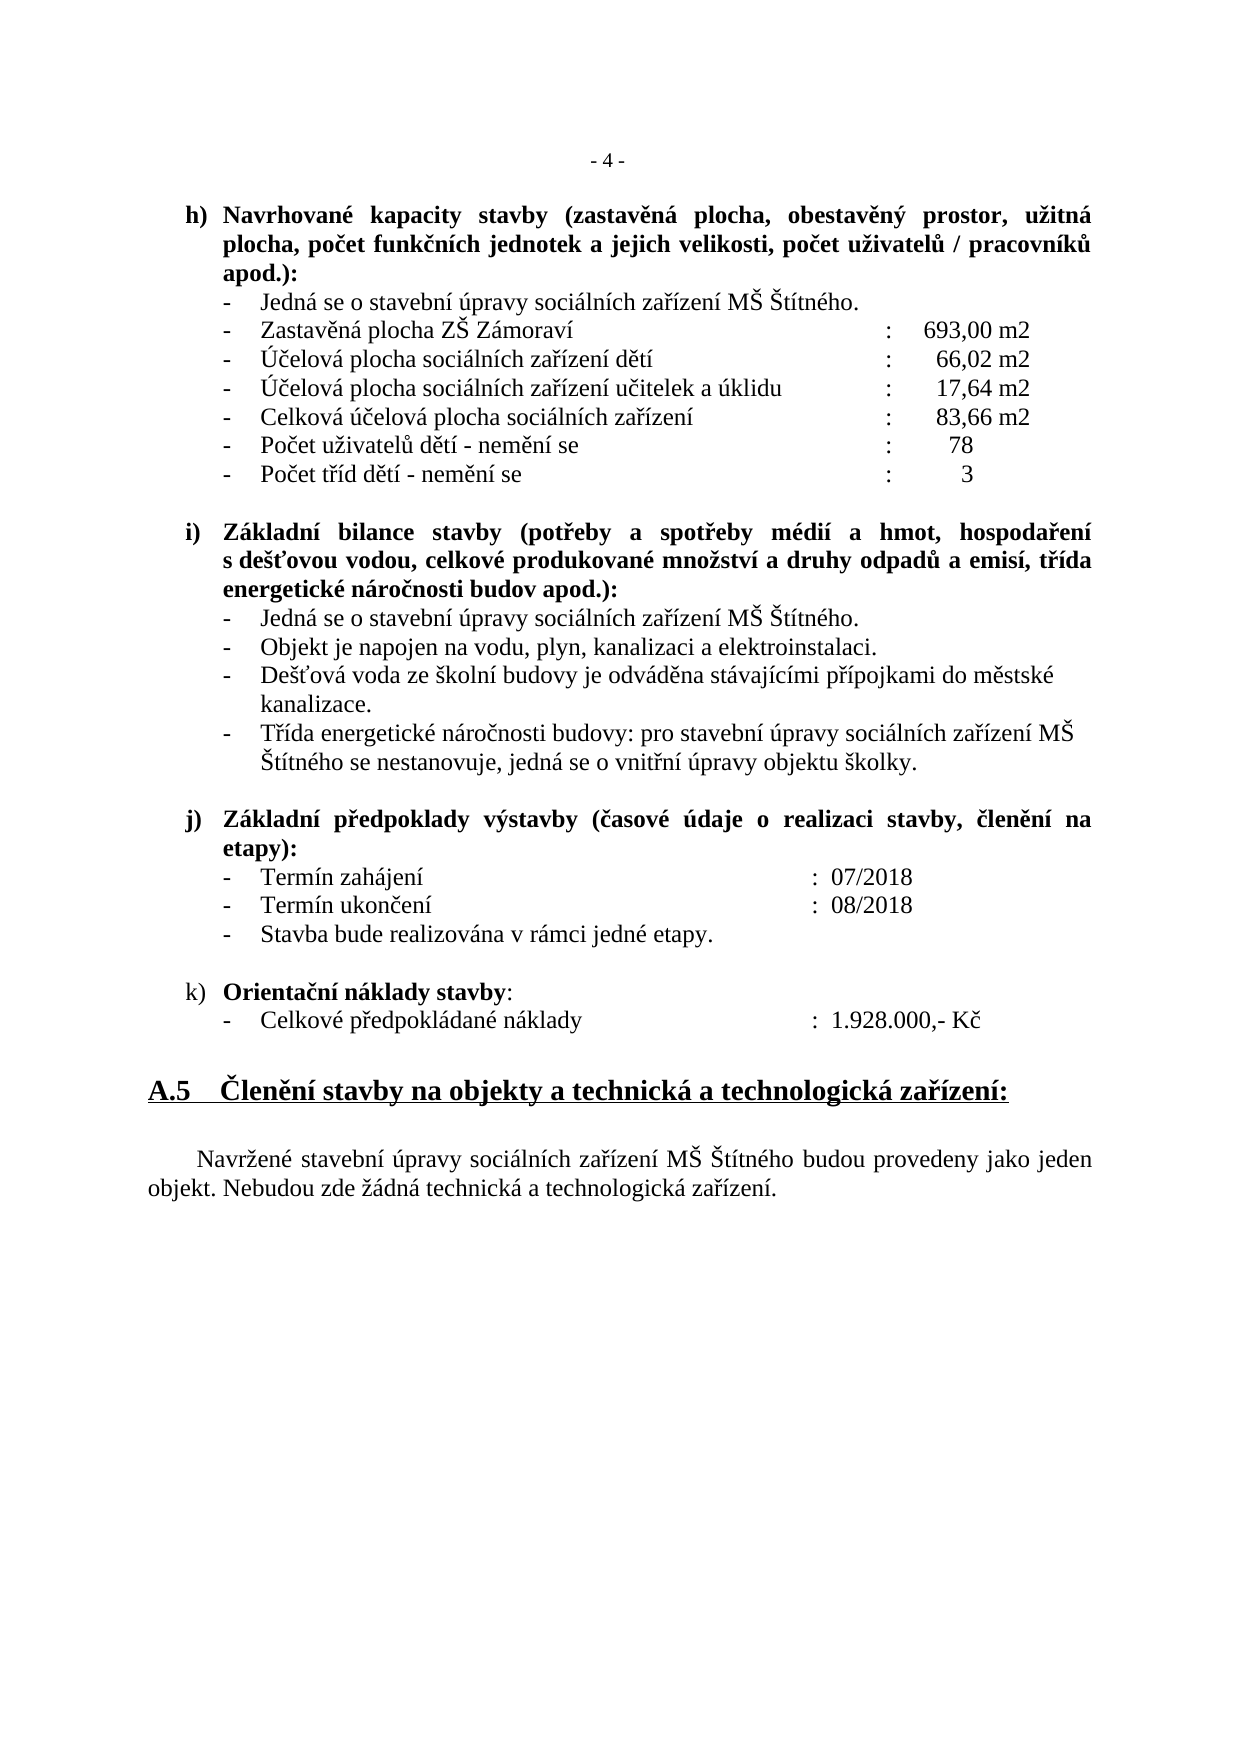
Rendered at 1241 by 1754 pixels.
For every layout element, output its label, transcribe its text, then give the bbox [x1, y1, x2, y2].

list Navrhované kapacity stavby (zastavěná plocha, obestavěný prostor, užitná plocha, počet funkčních jednotek a jejich velikosti, počet uživatelů / pracovníků apod.): [185, 200, 1093, 287]
list Účelová plocha sociálních zařízení učitelek a úklidu : 17,64 m2 [223, 373, 1093, 402]
list Orientační náklady stavby: [185, 977, 1093, 1005]
list Třída energetické náročnosti budovy: pro stavební úpravy sociálních zařízení MŠ Štítného se nestanovuje, jedná se o vnitřní úpravy objektu školky. [223, 718, 1093, 775]
list Účelová plocha sociálních zařízení dětí : 66,02 m2 [223, 344, 1093, 373]
list Jedná se o stavební úpravy sociálních zařízení MŠ Štítného. [223, 603, 1093, 632]
list Jedná se o stavební úpravy sociálních zařízení MŠ Štítného. [223, 287, 1093, 315]
list Zastavěná plocha ZŠ Zámoraví : 693,00 m2 [223, 315, 1093, 344]
list Základní bilance stavby (potřeby a spotřeby médií a hmot, hospodaření s dešťovou vodou, celkové produkované množství a druhy odpadů a emisí, třída energetické náročnosti budov apod.): [185, 517, 1093, 603]
text Navržené stavební úpravy sociálních zařízení MŠ Štítného budou provedeny jako jeden objekt. Nebudou zde žádná technická a technologická zařízení. [148, 1144, 1093, 1202]
list Celková účelová plocha sociálních zařízení : 83,66 m2 [223, 402, 1093, 430]
list Počet tříd dětí - nemění se : 3 [223, 459, 1093, 488]
list - 4 - [555, 148, 1093, 172]
list Objekt je napojen na vodu, plyn, kanalizaci a elektroinstalaci. [223, 632, 1093, 660]
text A.5 Členění stavby na objekty a technická a technologická zařízení: [148, 1073, 1093, 1106]
list Termín zahájení : 07/2018 [223, 862, 1093, 890]
list Základní předpoklady výstavby (časové údaje o realizaci stavby, členění na etapy): [185, 804, 1093, 862]
list Stavba bude realizována v rámci jedné etapy. [223, 919, 1093, 948]
list Počet uživatelů dětí - nemění se : 78 [223, 430, 1093, 459]
list Celkové předpokládané náklady : 1.928.000,- Kč [223, 1005, 1093, 1034]
list Dešťová voda ze školní budovy je odváděna stávajícími přípojkami do městské kanalizace. [223, 660, 1093, 718]
list Termín ukončení : 08/2018 [223, 890, 1093, 919]
